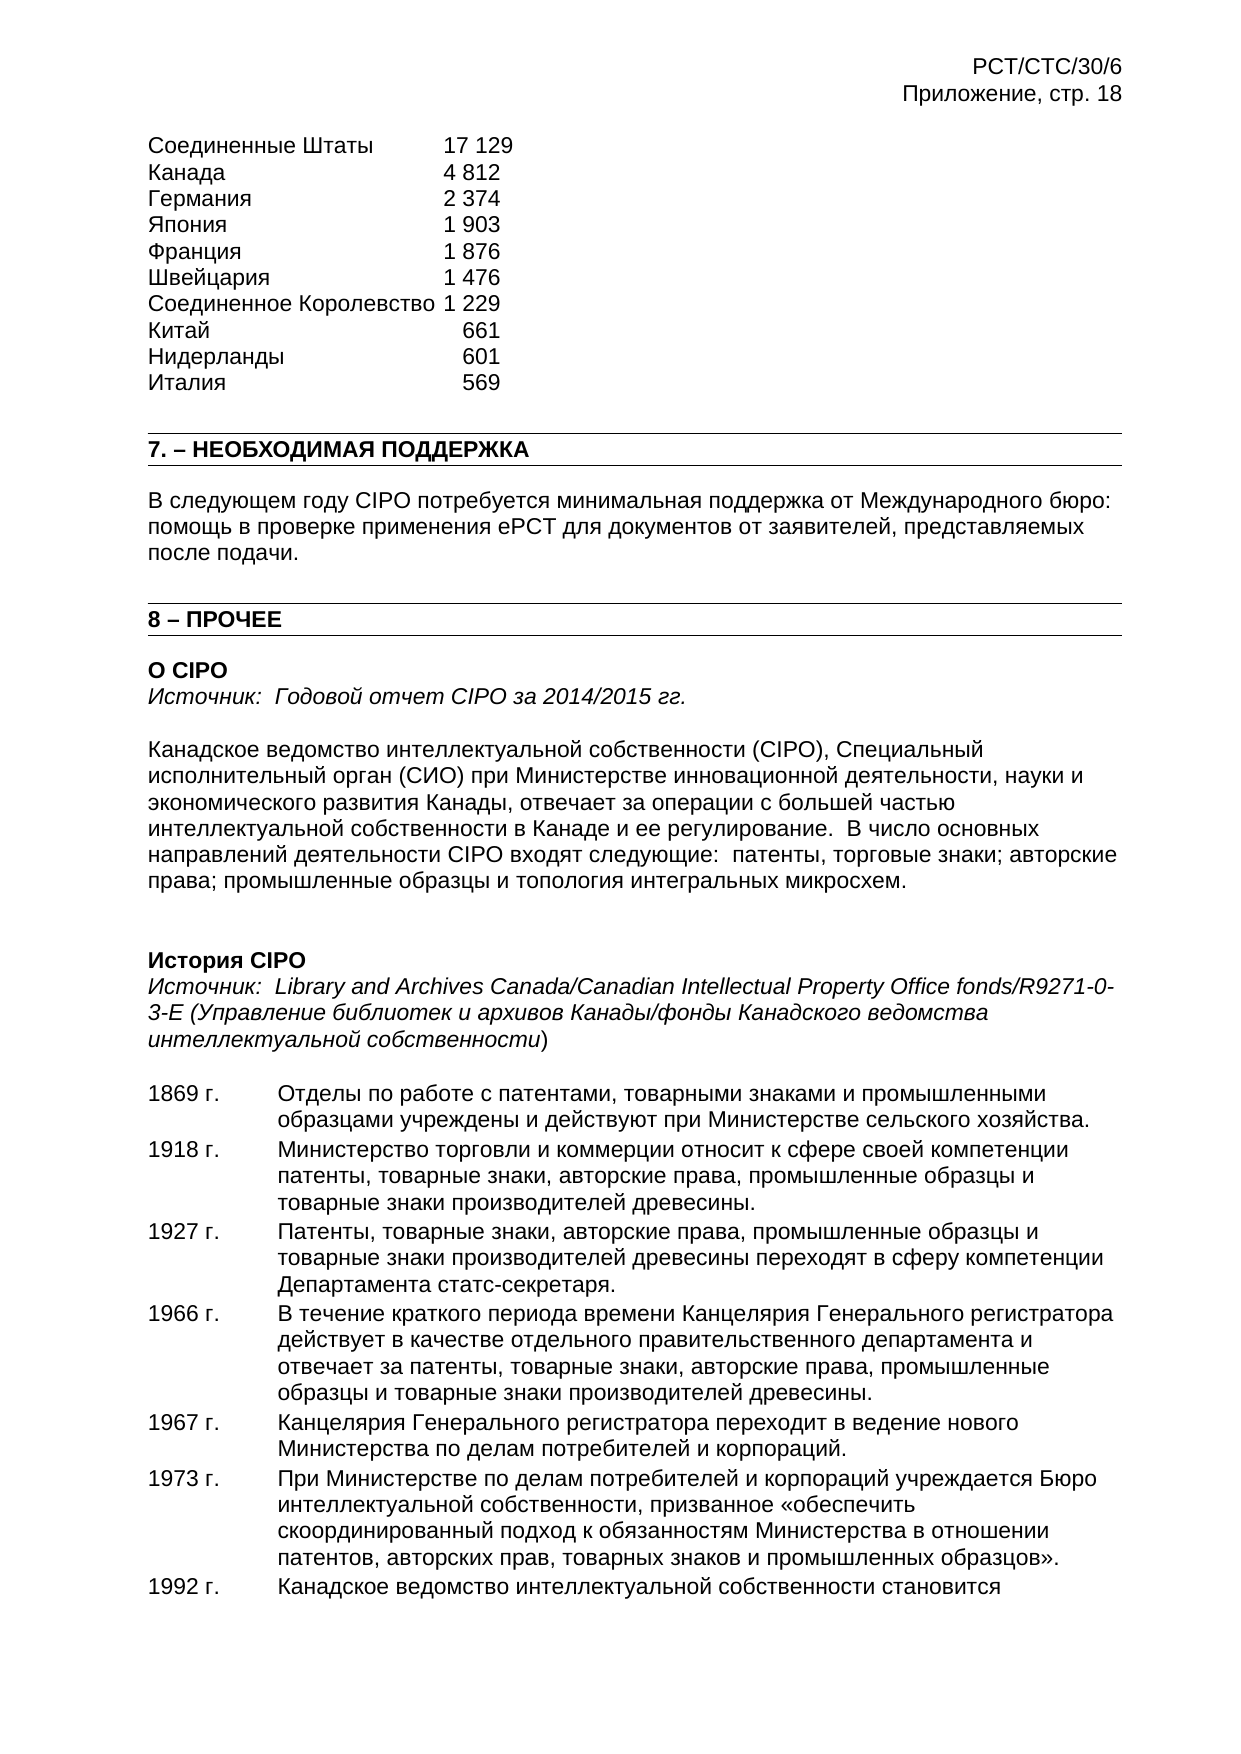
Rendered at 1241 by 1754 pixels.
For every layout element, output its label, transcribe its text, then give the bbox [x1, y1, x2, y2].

text Нидерланды 601 [148, 343, 1122, 369]
table_cell 1973 г. [146, 1463, 276, 1571]
subtitle 8 – Прочее [148, 604, 1122, 635]
text В следующем году CIPO потребуется минимальная поддержка от Международного бюро: помощь в проверке применения ePCT для документов от заявителей, представляемых после подачи. [148, 487, 1122, 566]
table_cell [276, 1571, 1130, 1601]
table_cell 1927 г. [146, 1216, 276, 1298]
table_cell Министерство торговли и коммерции относит к сфере своей компетенции патенты, товарные знаки, авторские права, промышленные образцы и товарные знаки производителей древесины. [276, 1134, 1130, 1216]
table_header Отделы по работе с патентами, товарными знаками и промышленными образцами учреждены и действуют при Министерстве сельского хозяйства. [276, 1078, 1130, 1134]
text Япония 1 903 [148, 211, 1122, 238]
table_cell 1992 г. [146, 1571, 276, 1601]
table_cell Канцелярия Генерального регистратора переходит в ведение нового Министерства по делам потребителей и корпораций. [276, 1407, 1130, 1463]
text Канада 4 812 [148, 158, 1122, 185]
text История CIPO [148, 947, 1122, 973]
table_cell 1918 г. [146, 1134, 276, 1216]
text Италия 569 [148, 369, 1122, 396]
text Соединенное Королевство 1 229 [148, 290, 1122, 317]
table_cell 1967 г. [146, 1407, 276, 1463]
text Канадское ведомство интеллектуальной собственности (CIPO), Специальный исполнительный орган (СИО) при Министерстве инновационной деятельности, науки и экономического развития Канады, отвечает за операции с большей частью интеллектуальной собственности в Канаде и ее регулирование. В число основных направлений деятельности CIPO входят следующие: патенты, торговые знаки; авторские права; промышленные образцы и топология интегральных микросхем. [148, 736, 1122, 894]
table_cell Патенты, товарные знаки, авторские права, промышленные образцы и товарные знаки производителей древесины переходят в сферу компетенции Департамента статс-секретаря. [276, 1216, 1130, 1298]
table_cell При Министерстве по делам потребителей и корпораций учреждается Бюро интеллектуальной собственности, призванное «обеспечить скоординированный подход к обязанностям Министерства в отношении патентов, авторских прав, товарных знаков и промышленных образцов». [276, 1463, 1130, 1571]
text Германия 2 374 [148, 185, 1122, 211]
table_header 1869 г. [146, 1078, 276, 1134]
table_cell В течение краткого периода времени Канцелярия Генерального регистратора действует в качестве отдельного правительственного департамента и отвечает за патенты, товарные знаки, авторские права, промышленные образцы и товарные знаки производителей древесины. [276, 1299, 1130, 1407]
text Соединенные Штаты 17 129 [148, 132, 1122, 158]
table_cell 1966 г. [146, 1299, 276, 1407]
text Китай 661 [148, 317, 1122, 343]
text Источник: Library and Archives Canada/Canadian Intellectual Property Office fonds/R9271-0-3-E (Управление библиотек и архивов Канады/фонды Канадского ведомства интеллектуальной собственности) [148, 973, 1122, 1052]
text О CIPO [148, 657, 1122, 683]
text Источник: Годовой отчет CIPO за 2014/2015 гг. [148, 683, 1122, 709]
subtitle 7. – Необходимая поддержка [148, 434, 1122, 465]
text Швейцария 1 476 [148, 264, 1122, 290]
text Франция 1 876 [148, 238, 1122, 264]
